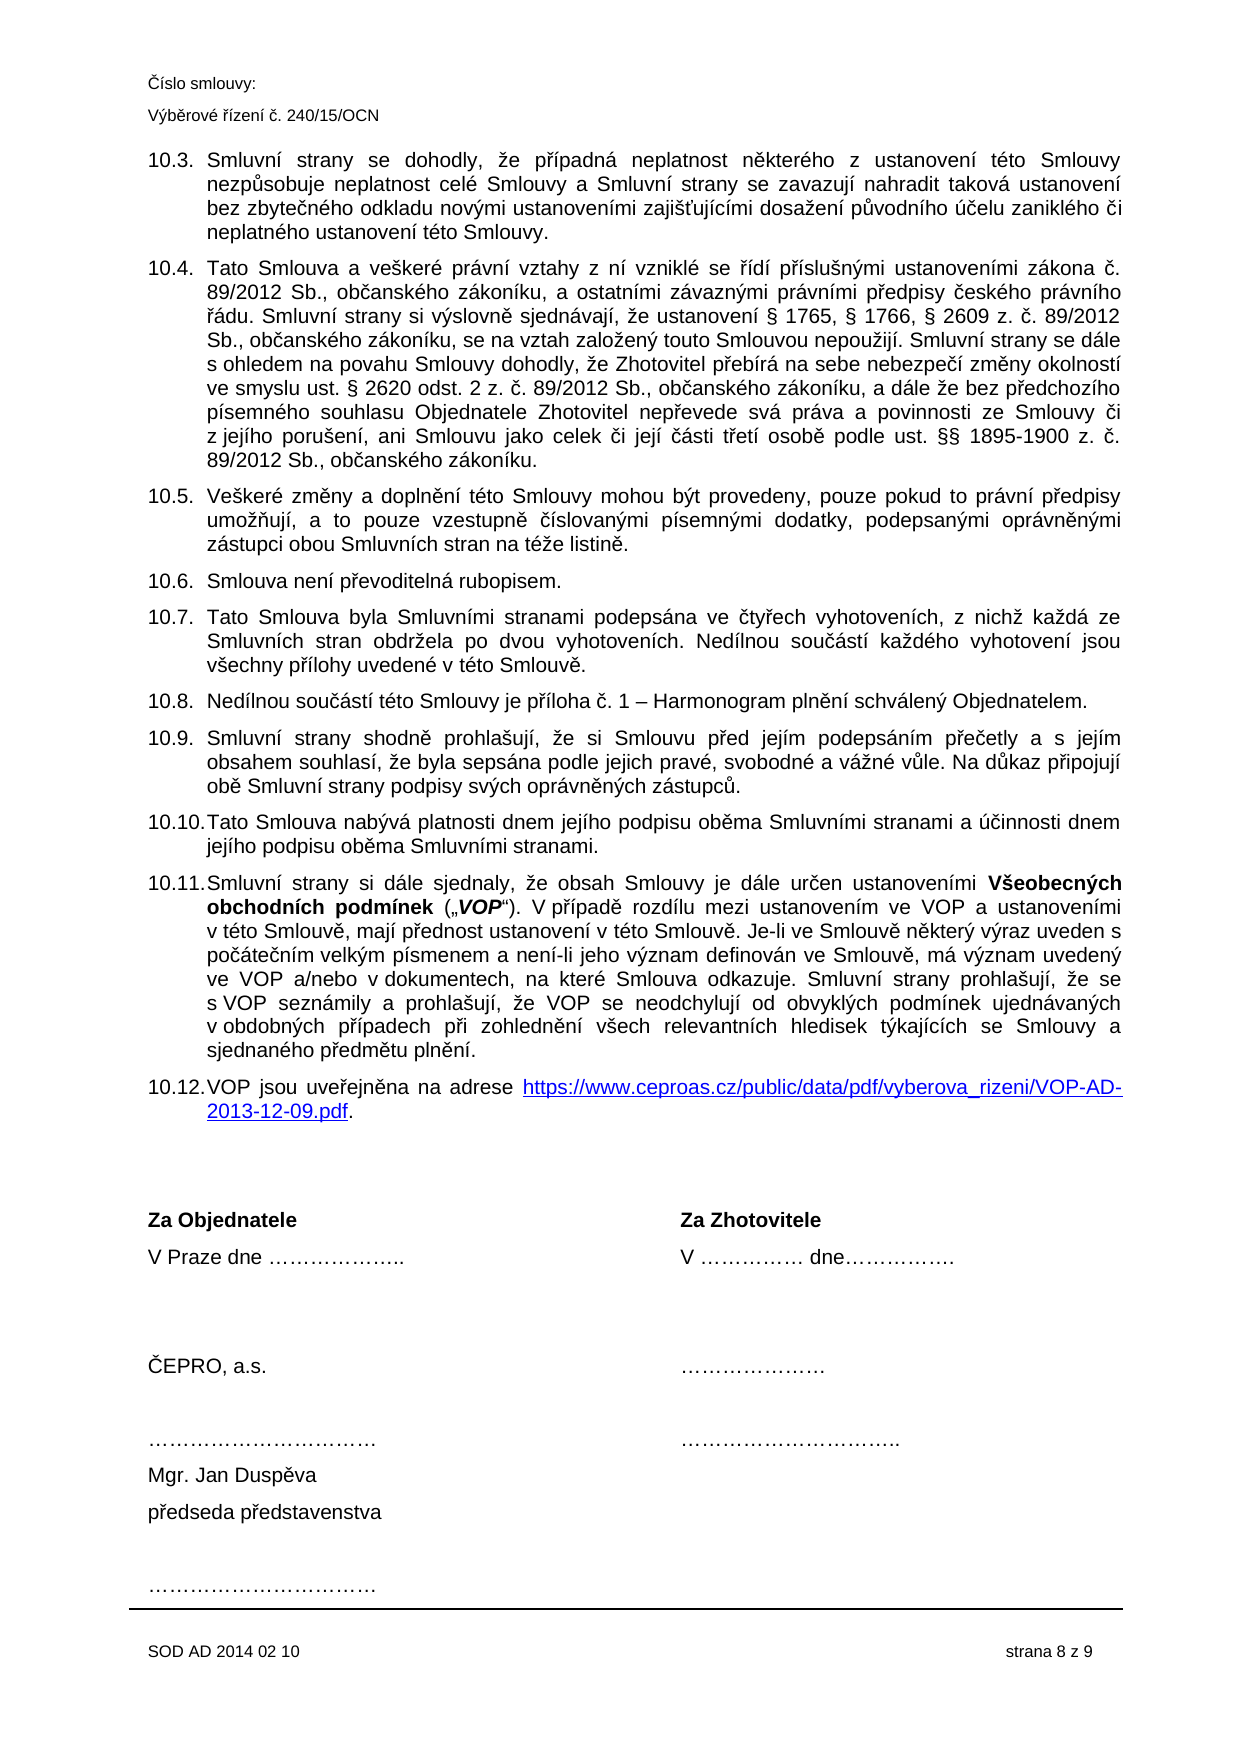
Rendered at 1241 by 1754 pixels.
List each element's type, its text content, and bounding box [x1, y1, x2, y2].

text Smluvní strany se dohodly, že případná neplatnost některého z ustanovení této Smlouvy nezpůsobuje neplatnost celé Smlouvy a Smluvní strany se zavazují nahradit taková ustanovení bez zbytečného odkladu novými ustanoveními zajišťujícími dosažení původního účelu zaniklého či neplatného ustanovení této Smlouvy. [148, 148, 1122, 243]
text …………………………… [148, 1573, 1122, 1597]
text Veškeré změny a doplnění této Smlouvy mohou být provedeny, pouze pokud to právní předpisy umožňují, a to pouze vzestupně číslovanými písemnými dodatky, podepsanými oprávněnými zástupci obou Smluvních stran na téže listině. [148, 484, 1122, 556]
text Tato Smlouva nabývá platnosti dnem jejího podpisu oběma Smluvními stranami a účinnosti dnem jejího podpisu oběma Smluvními stranami. [148, 810, 1122, 858]
text V Praze dne ……………….. V …………… dne……………. [148, 1244, 1122, 1268]
text Smluvní strany si dále sjednaly, že obsah Smlouvy je dále určen ustanoveními Všeobecných obchodních podmínek („VOP“). V případě rozdílu mezi ustanovením ve VOP a ustanoveními v této Smlouvě, mají přednost ustanovení v této Smlouvě. Je-li ve Smlouvě některý výraz uveden s počátečním velkým písmenem a není-li jeho význam definován ve Smlouvě, má význam uvedený ve VOP a/nebo v dokumentech, na které Smlouva odkazuje. Smluvní strany prohlašují, že se s VOP seznámily a prohlašují, že VOP se neodchylují od obvyklých podmínek ujednávaných v obdobných případech při zohlednění všech relevantních hledisek týkajících se Smlouvy a sjednaného předmětu plnění. [148, 871, 1122, 1062]
text ČEPRO, a.s. ………………… [148, 1354, 1122, 1378]
text Smlouva není převoditelná rubopisem. [148, 568, 1122, 592]
text …………………………… ………………………….. [148, 1427, 1122, 1451]
text Smluvní strany shodně prohlašují, že si Smlouvu před jejím podepsáním přečetly a s jejím obsahem souhlasí, že byla sepsána podle jejich pravé, svobodné a vážné vůle. Na důkaz připojují obě Smluvní strany podpisy svých oprávněných zástupců. [148, 726, 1122, 798]
text Mgr. Jan Duspěva [148, 1463, 1122, 1487]
text Za Objednatele Za Zhotovitele [148, 1208, 1122, 1232]
text Nedílnou součástí této Smlouvy je příloha č. 1 – Harmonogram plnění schválený Objednatelem. [148, 689, 1122, 713]
text Tato Smlouva byla Smluvními stranami podepsána ve čtyřech vyhotoveních, z nichž každá ze Smluvních stran obdržela po dvou vyhotoveních. Nedílnou součástí každého vyhotovení jsou všechny přílohy uvedené v této Smlouvě. [148, 605, 1122, 677]
text VOP jsou uveřejněna na adrese https://www.ceproas.cz/public/data/pdf/vyberova_rizeni/VOP-AD-2013-12-09.pdf. [148, 1075, 1122, 1123]
text Tato Smlouva a veškeré právní vztahy z ní vzniklé se řídí příslušnými ustanoveními zákona č. 89/2012 Sb., občanského zákoníku, a ostatními závaznými právními předpisy českého právního řádu. Smluvní strany si výslovně sjednávají, že ustanovení § 1765, § 1766, § 2609 z. č. 89/2012 Sb., občanského zákoníku, se na vztah založený touto Smlouvou nepoužijí. Smluvní strany se dále s ohledem na povahu Smlouvy dohodly, že Zhotovitel přebírá na sebe nebezpečí změny okolností ve smyslu ust. § 2620 odst. 2 z. č. 89/2012 Sb., občanského zákoníku, a dále že bez předchozího písemného souhlasu Objednatele Zhotovitel nepřevede svá práva a povinnosti ze Smlouvy či z jejího porušení, ani Smlouvu jako celek či její části třetí osobě podle ust. §§ 1895-1900 z. č. 89/2012 Sb., občanského zákoníku. [148, 256, 1122, 472]
text předseda představenstva [148, 1500, 1122, 1524]
